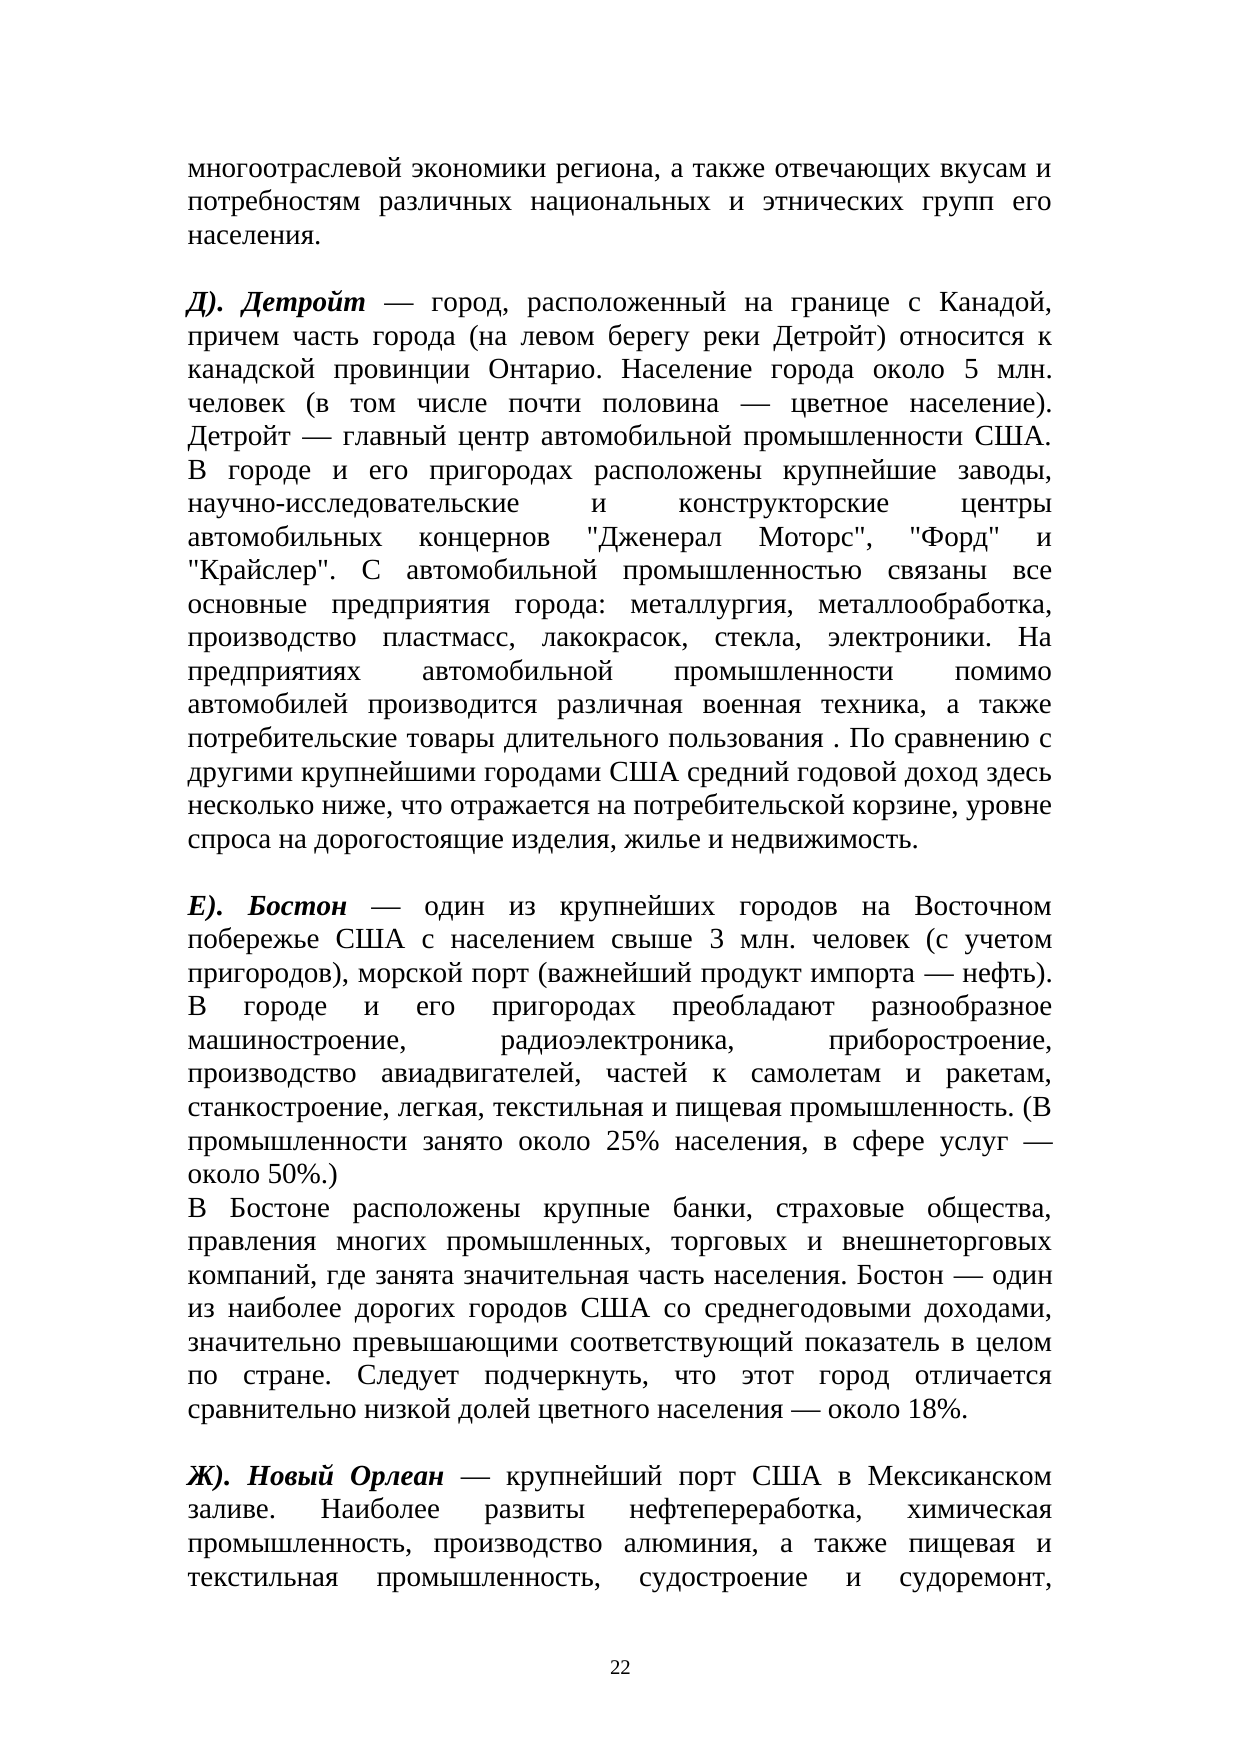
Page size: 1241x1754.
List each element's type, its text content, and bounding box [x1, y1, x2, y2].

text В Бостоне расположены крупные банки, страховые общества, правления многих промышленных, торговых и внешнеторговых компаний, где занята значительная часть населения. Бостон — один из наиболее дорогих городов США со среднегодовыми доходами, значительно превышающими соответствующий показатель в целом по стране. Следует подчеркнуть, что этот город отличается сравнительно низкой долей цветного населения — около 18%. [187, 1190, 1053, 1424]
text Д). Детройт — город, расположенный на границе с Канадой, причем часть города (на левом берегу реки Детройт) относится к канадской провинции Онтарио. Население города около 5 млн. человек (в том числе почти половина — цветное население). Детройт — главный центр автомобильной промышленности США. В городе и его пригородах расположены крупнейшие заводы, научно-исследовательские и конструкторские центры автомобильных концернов "Дженерал Моторс", "Форд" и "Крайслер". С автомобильной промышленностью связаны все основные предприятия города: металлургия, металлообработка, производство пластмасс, лакокрасок, стекла, электроники. На предприятиях автомобильной промышленности помимо автомобилей производится различная военная техника, а также потребительские товары длительного пользования . По сравнению с другими крупнейшими городами США средний годовой доход здесь несколько ниже, что отражается на потребительской корзине, уровне спроса на дорогостоящие изделия, жилье и недвижимость. [187, 284, 1053, 854]
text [187, 150, 1053, 251]
text Е). Бостон — один из крупнейших городов на Восточном побережье США с населением свыше 3 млн. человек (с учетом пригородов), морской порт (важнейший продукт импорта — нефть). В городе и его пригородах преобладают разнообразное машиностроение, радиоэлектроника, приборостроение, производство авиадвигателей, частей к самолетам и ракетам, станкостроение, легкая, текстильная и пищевая промышленность. (В промышленности занято около 25% населения, в сфере услуг — около 50%.) [187, 888, 1053, 1190]
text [187, 1458, 1053, 1592]
